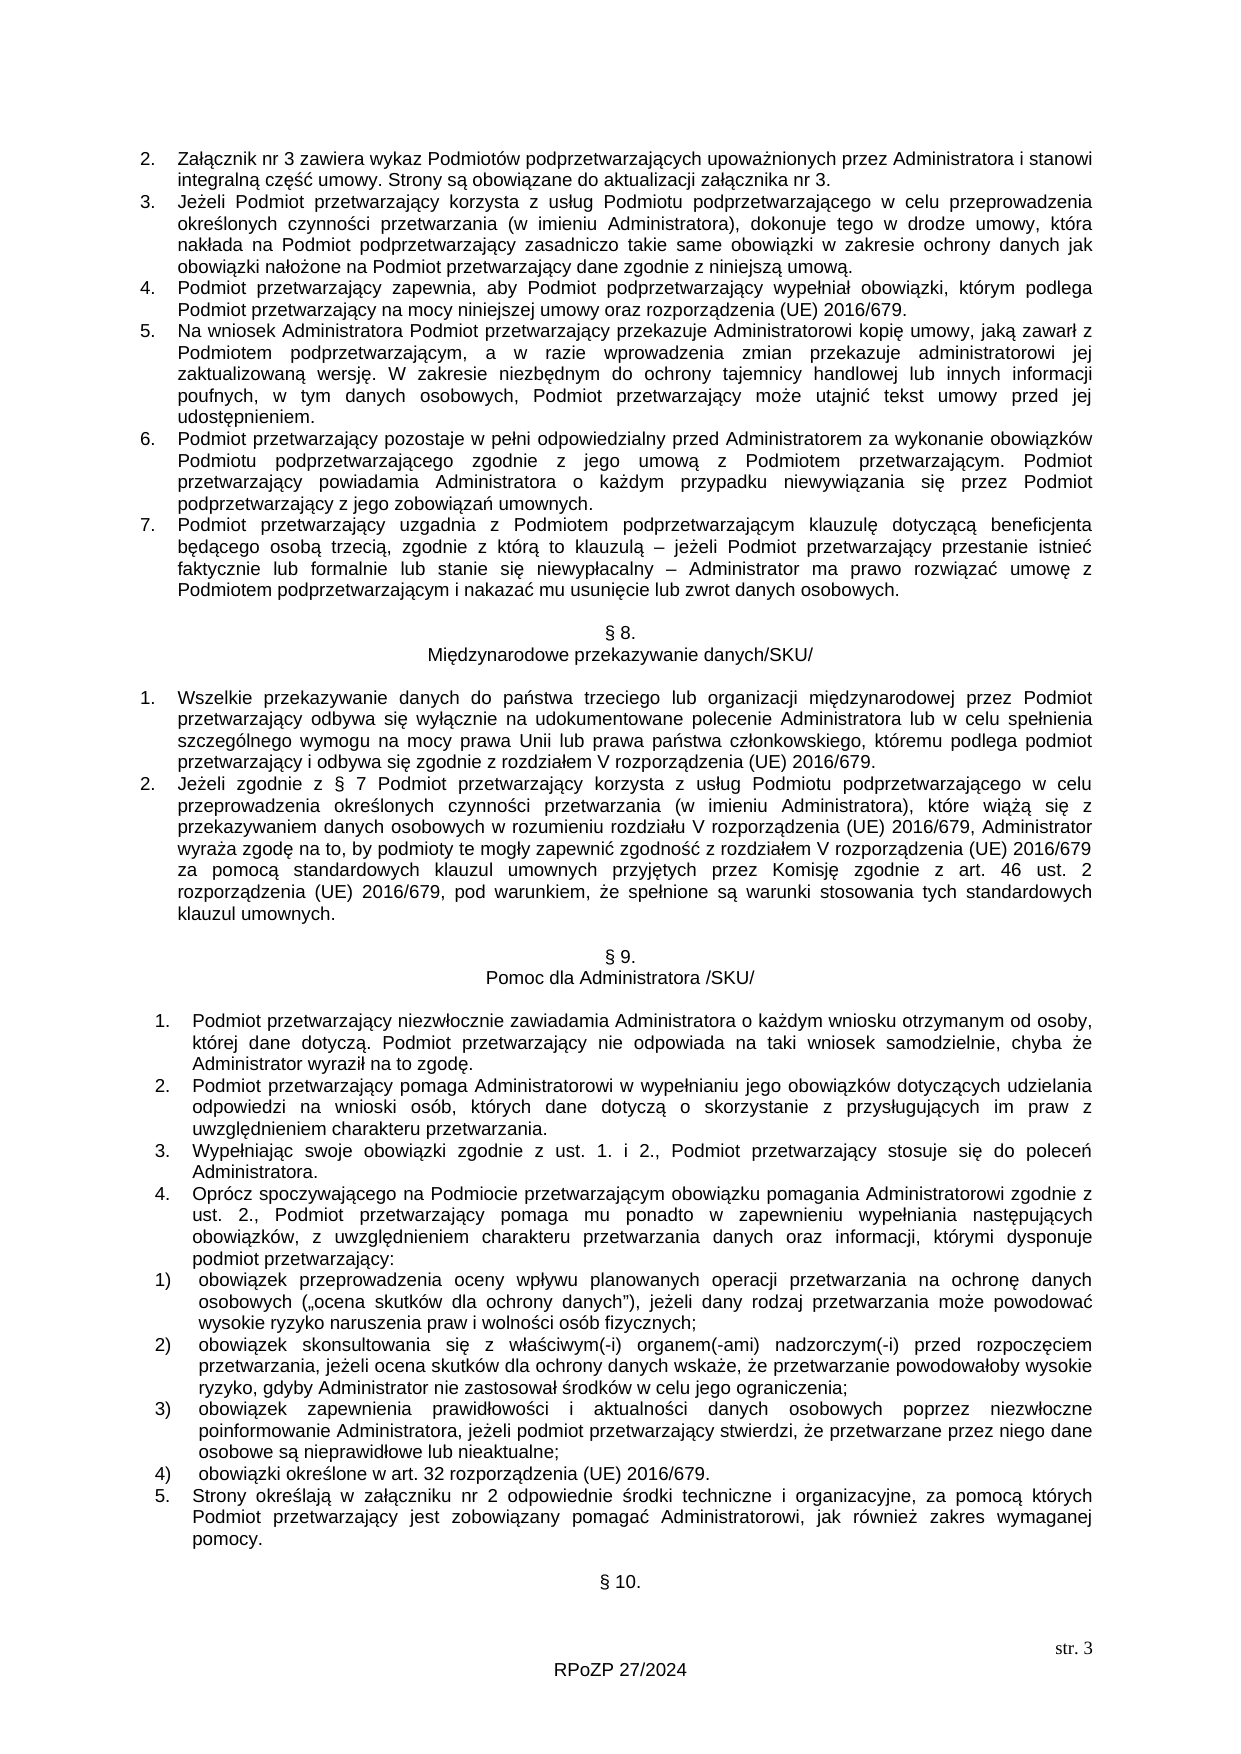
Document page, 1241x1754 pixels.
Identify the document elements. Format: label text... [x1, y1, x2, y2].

list Podmiot przetwarzający zapewnia, aby Podmiot podprzetwarzający wypełniał obowiązki, którym podlega Podmiot przetwarzający na mocy niniejszej umowy oraz rozporządzenia (UE) 2016/679. [140, 277, 1093, 320]
list Podmiot przetwarzający pomaga Administratorowi w wypełnianiu jego obowiązków dotyczących udzielania odpowiedzi na wnioski osób, których dane dotyczą o skorzystanie z przysługujących im praw z uwzględnieniem charakteru przetwarzania. [154, 1075, 1093, 1139]
list Załącznik nr 3 zawiera wykaz Podmiotów podprzetwarzających upoważnionych przez Administratora i stanowi integralną część umowy. Strony są obowiązane do aktualizacji załącznika nr 3. [140, 148, 1093, 191]
list Wypełniając swoje obowiązki zgodnie z ust. 1. i 2., Podmiot przetwarzający stosuje się do poleceń Administratora. [154, 1139, 1093, 1183]
list obowiązki określone w art. 32 rozporządzenia (UE) 2016/679. [154, 1463, 1093, 1484]
list Strony określają w załączniku nr 2 odpowiednie środki techniczne i organizacyjne, za pomocą których Podmiot przetwarzający jest zobowiązany pomagać Administratorowi, jak również zakres wymaganej pomocy. [154, 1484, 1093, 1549]
list Oprócz spoczywającego na Podmiocie przetwarzającym obowiązku pomagania Administratorowi zgodnie z ust. 2., Podmiot przetwarzający pomaga mu ponadto w zapewnieniu wypełniania następujących obowiązków, z uwzględnieniem charakteru przetwarzania danych oraz informacji, którymi dysponuje podmiot przetwarzający: [154, 1183, 1093, 1269]
list Jeżeli Podmiot przetwarzający korzysta z usług Podmiotu podprzetwarzającego w celu przeprowadzenia określonych czynności przetwarzania (w imieniu Administratora), dokonuje tego w drodze umowy, która nakłada na Podmiot podprzetwarzający zasadniczo takie same obowiązki w zakresie ochrony danych jak obowiązki nałożone na Podmiot przetwarzający dane zgodnie z niniejszą umową. [140, 191, 1093, 277]
list Podmiot przetwarzający pozostaje w pełni odpowiedzialny przed Administratorem za wykonanie obowiązków Podmiotu podprzetwarzającego zgodnie z jego umową z Podmiotem przetwarzającym. Podmiot przetwarzający powiadamia Administratora o każdym przypadku niewywiązania się przez Podmiot podprzetwarzający z jego zobowiązań umownych. [140, 428, 1093, 514]
list Wszelkie przekazywanie danych do państwa trzeciego lub organizacji międzynarodowej przez Podmiot przetwarzający odbywa się wyłącznie na udokumentowane polecenie Administratora lub w celu spełnienia szczególnego wymogu na mocy prawa Unii lub prawa państwa członkowskiego, któremu podlega podmiot przetwarzający i odbywa się zgodnie z rozdziałem V rozporządzenia (UE) 2016/679. [140, 687, 1093, 773]
list § 8. [148, 622, 1093, 643]
list Międzynarodowe przekazywanie danych/SKU/ [148, 643, 1093, 665]
list obowiązek skonsultowania się z właściwym(-i) organem(-ami) nadzorczym(-i) przed rozpoczęciem przetwarzania, jeżeli ocena skutków dla ochrony danych wskaże, że przetwarzanie powodowałoby wysokie ryzyko, gdyby Administrator nie zastosował środków w celu jego ograniczenia; [154, 1333, 1093, 1398]
list Jeżeli zgodnie z § 7 Podmiot przetwarzający korzysta z usług Podmiotu podprzetwarzającego w celu przeprowadzenia określonych czynności przetwarzania (w imieniu Administratora), które wiążą się z przekazywaniem danych osobowych w rozumieniu rozdziału V rozporządzenia (UE) 2016/679, Administrator wyraża zgodę na to, by podmioty te mogły zapewnić zgodność z rozdziałem V rozporządzenia (UE) 2016/679 za pomocą standardowych klauzul umownych przyjętych przez Komisję zgodnie z art. 46 ust. 2 rozporządzenia (UE) 2016/679, pod warunkiem, że spełnione są warunki stosowania tych standardowych klauzul umownych. [140, 773, 1093, 924]
list Podmiot przetwarzający uzgadnia z Podmiotem podprzetwarzającym klauzulę dotyczącą beneficjenta będącego osobą trzecią, zgodnie z którą to klauzulą – jeżeli Podmiot przetwarzający przestanie istnieć faktycznie lub formalnie lub stanie się niewypłacalny – Administrator ma prawo rozwiązać umowę z Podmiotem podprzetwarzającym i nakazać mu usunięcie lub zwrot danych osobowych. [140, 514, 1093, 600]
list § 9. [148, 945, 1093, 967]
list obowiązek przeprowadzenia oceny wpływu planowanych operacji przetwarzania na ochronę danych osobowych („ocena skutków dla ochrony danych”), jeżeli dany rodzaj przetwarzania może powodować wysokie ryzyko naruszenia praw i wolności osób fizycznych; [154, 1269, 1093, 1333]
list Podmiot przetwarzający niezwłocznie zawiadamia Administratora o każdym wniosku otrzymanym od osoby, której dane dotyczą. Podmiot przetwarzający nie odpowiada na taki wniosek samodzielnie, chyba że Administrator wyraził na to zgodę. [154, 1010, 1093, 1075]
list Na wniosek Administratora Podmiot przetwarzający przekazuje Administratorowi kopię umowy, jaką zawarł z Podmiotem podprzetwarzającym, a w razie wprowadzenia zmian przekazuje administratorowi jej zaktualizowaną wersję. W zakresie niezbędnym do ochrony tajemnicy handlowej lub innych informacji poufnych, w tym danych osobowych, Podmiot przetwarzający może utajnić tekst umowy przed jej udostępnieniem. [140, 320, 1093, 428]
list obowiązek zapewnienia prawidłowości i aktualności danych osobowych poprzez niezwłoczne poinformowanie Administratora, jeżeli podmiot przetwarzający stwierdzi, że przetwarzane przez niego dane osobowe są nieprawidłowe lub nieaktualne; [154, 1398, 1093, 1463]
list Pomoc dla Administratora /SKU/ [148, 967, 1093, 988]
list § 10. [148, 1571, 1093, 1592]
